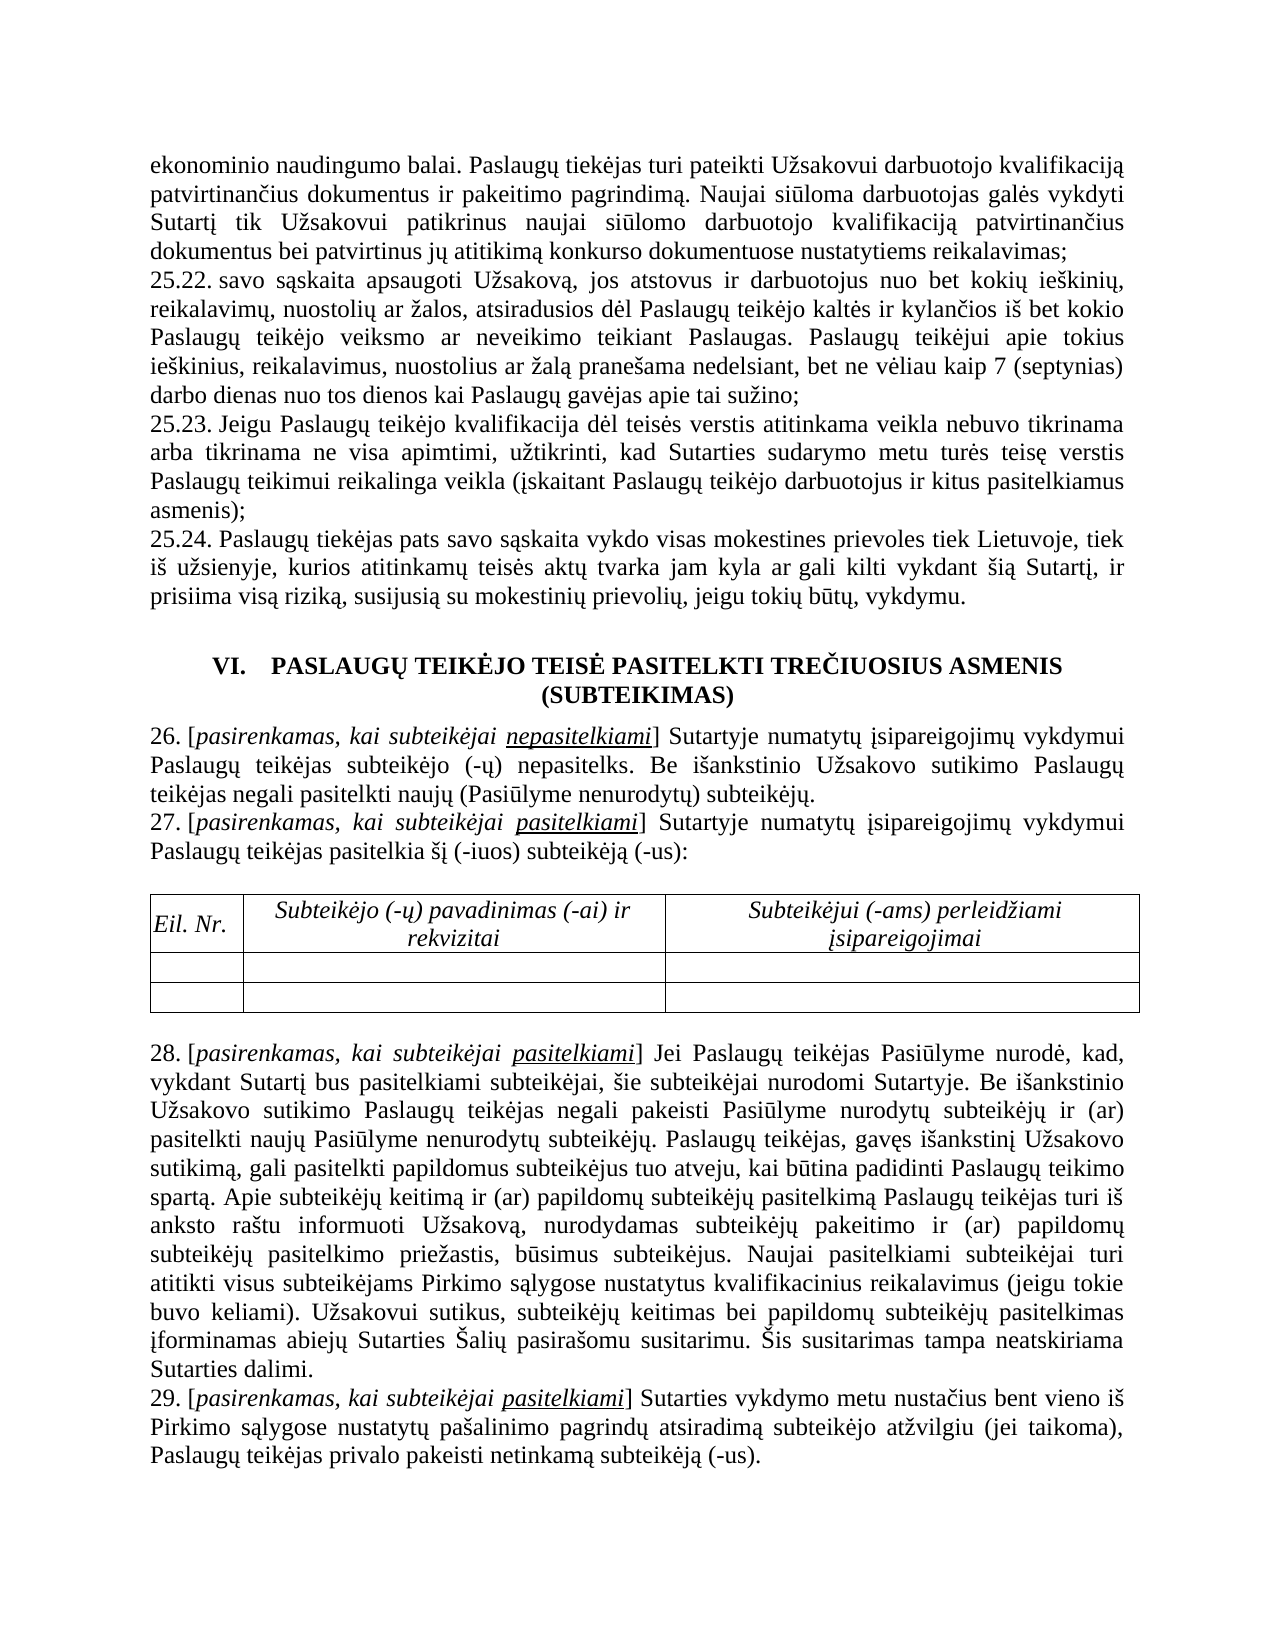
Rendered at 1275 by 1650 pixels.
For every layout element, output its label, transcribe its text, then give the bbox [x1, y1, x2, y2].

table_cell [151, 983, 243, 1012]
table_header Subteikėjo (-ų) pavadinimas (-ai) ir rekvizitai [244, 895, 665, 952]
list [pasirenkamas, kai subteikėjai pasitelkiami] Jei Paslaugų teikėjas Pasiūlyme nurodė, kad, vykdant Sutartį bus pasitelkiami subteikėjai, šie subteikėjai nurodomi Sutartyje. Be išankstinio Užsakovo sutikimo Paslaugų teikėjas negali pakeisti Pasiūlyme nurodytų subteikėjų ir (ar) pasitelkti naujų Pasiūlyme nenurodytų subteikėjų. Paslaugų teikėjas, gavęs išankstinį Užsakovo sutikimą, gali pasitelkti papildomus subteikėjus tuo atveju, kai būtina padidinti Paslaugų teikimo spartą. Apie subteikėjų keitimą ir (ar) papildomų subteikėjų pasitelkimą Paslaugų teikėjas turi iš anksto raštu informuoti Užsakovą, nurodydamas subteikėjų pakeitimo ir (ar) papildomų subteikėjų pasitelkimo priežastis, būsimus subteikėjus. Naujai pasitelkiami subteikėjai turi atitikti visus subteikėjams Pirkimo sąlygose nustatytus kvalifikacinius reikalavimus (jeigu tokie buvo keliami). Užsakovui sutikus, subteikėjų keitimas bei papildomų subteikėjų pasitelkimas įforminamas abiejų Sutarties Šalių pasirašomu susitarimu. Šis susitarimas tampa neatskiriama Sutarties dalimi. [150, 1038, 1125, 1383]
table_cell [244, 953, 665, 982]
table_cell [666, 983, 1139, 1012]
list [pasirenkamas, kai subteikėjai pasitelkiami] Sutarties vykdymo metu nustačius bent vieno iš Pirkimo sąlygose nustatytų pašalinimo pagrindų atsiradimą subteikėjo atžvilgiu (jei taikoma), Paslaugų teikėjas privalo pakeisti netinkamą subteikėją (-us). [150, 1383, 1125, 1469]
table_header Eil. Nr. [151, 895, 243, 952]
list Paslaugų tiekėjas pats savo sąskaita vykdo visas mokestines prievoles tiek Lietuvoje, tiek iš užsienyje, kurios atitinkamų teisės aktų tvarka jam kyla ar gali kilti vykdant šią Sutartį, ir prisiima visą riziką, susijusią su mokestinių prievolių, jeigu tokių būtų, vykdymu. [150, 524, 1125, 610]
list PASLAUGŲ TEIKĖJO TEISĖ PASITELKTI TREČIUOSIUS ASMENIS (SUBTEIKIMAS) [150, 651, 1125, 709]
table_cell [666, 953, 1139, 982]
table_header Subteikėjui (-ams) perleidžiami įsipareigojimai [666, 895, 1139, 952]
list Jeigu Paslaugų teikėjo kvalifikacija dėl teisės verstis atitinkama veikla nebuvo tikrinama arba tikrinama ne visa apimtimi, užtikrinti, kad Sutarties sudarymo metu turės teisę verstis Paslaugų teikimui reikalinga veikla (įskaitant Paslaugų teikėjo darbuotojus ir kitus pasitelkiamus asmenis); [150, 409, 1125, 524]
list [pasirenkamas, kai subteikėjai pasitelkiami] Sutartyje numatytų įsipareigojimų vykdymui Paslaugų teikėjas pasitelkia šį (-iuos) subteikėją (-us): [150, 807, 1125, 865]
list [pasirenkamas, kai subteikėjai nepasitelkiami] Sutartyje numatytų įsipareigojimų vykdymui Paslaugų teikėjas subteikėjo (-ų) nepasitelks. Be išankstinio Užsakovo sutikimo Paslaugų teikėjas negali pasitelkti naujų (Pasiūlyme nenurodytų) subteikėjų. [150, 721, 1125, 807]
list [150, 150, 1125, 265]
list savo sąskaita apsaugoti Užsakovą, jos atstovus ir darbuotojus nuo bet kokių ieškinių, reikalavimų, nuostolių ar žalos, atsiradusios dėl Paslaugų teikėjo kaltės ir kylančios iš bet kokio Paslaugų teikėjo veiksmo ar neveikimo teikiant Paslaugas. Paslaugų teikėjui apie tokius ieškinius, reikalavimus, nuostolius ar žalą pranešama nedelsiant, bet ne vėliau kaip 7 (septynias) darbo dienas nuo tos dienos kai Paslaugų gavėjas apie tai sužino; [150, 265, 1125, 409]
table_cell [244, 983, 665, 1012]
table_cell [151, 953, 243, 982]
